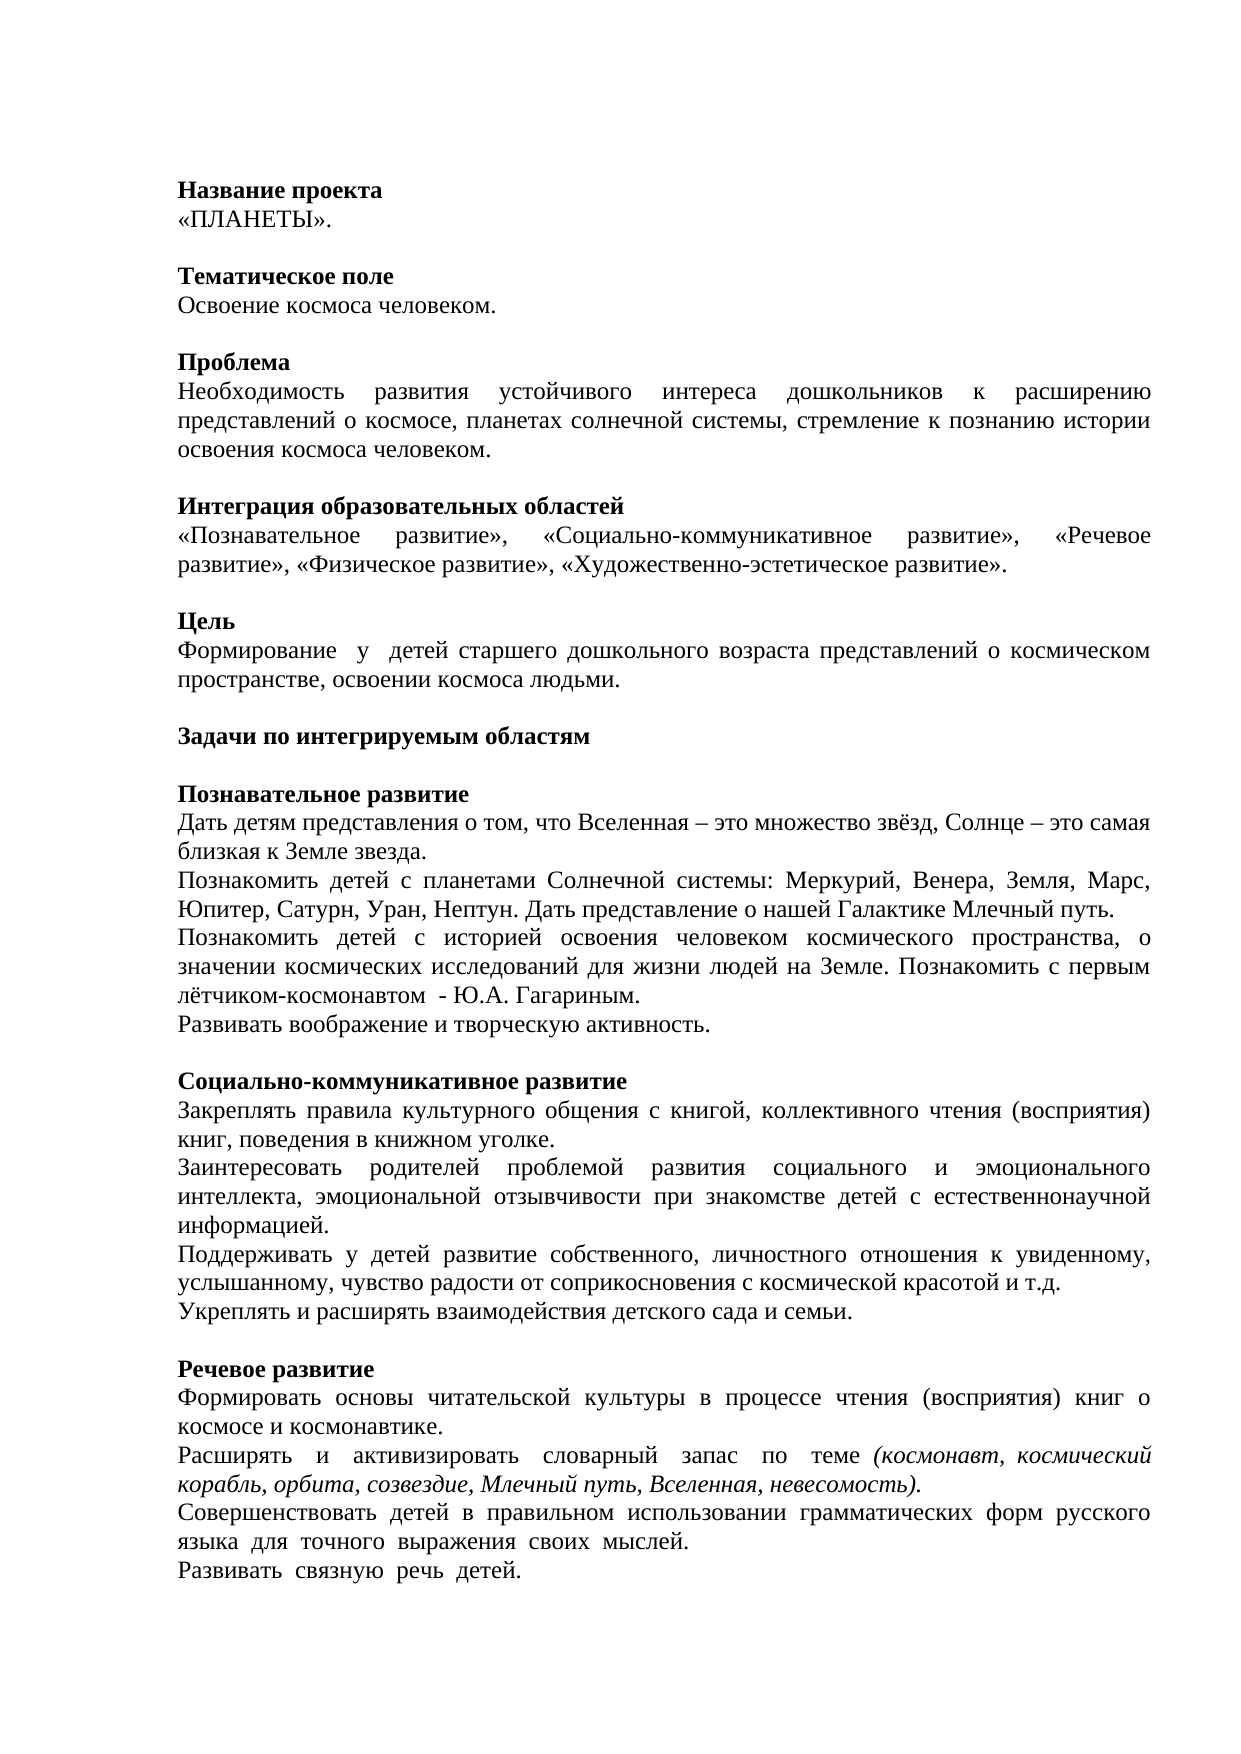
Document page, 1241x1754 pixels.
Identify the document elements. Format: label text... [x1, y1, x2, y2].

text Проблема [177, 347, 1152, 376]
text Цель [177, 606, 1152, 635]
text Интеграция образовательных областей [177, 491, 1152, 520]
text Задачи по интегрируемым областям [177, 721, 1152, 750]
text Познакомить детей с историей освоения человеком космического пространства, о значении космических исследований для жизни людей на Земле. Познакомить с первым лётчиком-космонавтом - Ю.А. Гагариным. [177, 922, 1152, 1009]
text Тематическое поле [177, 261, 1152, 290]
text Познавательное развитие [177, 779, 1152, 807]
text Развивать связную речь детей. [177, 1555, 1152, 1584]
text Необходимость развития устойчивого интереса дошкольников к расширению представлений о космосе, планетах солнечной системы, стремление к познанию истории освоения космоса человеком. [177, 376, 1152, 462]
text Освоение космоса человеком. [177, 290, 1152, 319]
text Укреплять и расширять взаимодействия детского сада и семьи. [177, 1296, 1152, 1325]
text Формирование у детей старшего дошкольного возраста представлений о космическом пространстве, освоении космоса людьми. [177, 635, 1152, 692]
text «Познавательное развитие», «Социально-коммуникативное развитие», «Речевое развитие», «Физическое развитие», «Художественно-эстетическое развитие». [177, 520, 1152, 577]
text Познакомить детей с планетами Солнечной системы: Меркурий, Венера, Земля, Марс, Юпитер, Сатурн, Уран, Нептун. Дать представление о нашей Галактике Млечный путь. [177, 865, 1152, 922]
text Совершенствовать детей в правильном использовании грамматических форм русского языка для точного выражения своих мыслей. [177, 1497, 1152, 1555]
text Поддерживать у детей развитие собственного, личностного отношения к увиденному, услышанному, чувство радости от соприкосновения с космической красотой и т.д. [177, 1239, 1152, 1296]
text Развивать воображение и творческую активность. [177, 1009, 1152, 1037]
text Закреплять правила культурного общения с книгой, коллективного чтения (восприятия) книг, поведения в книжном уголке. [177, 1095, 1152, 1152]
text Название проекта [177, 175, 1152, 204]
text Речевое развитие [177, 1354, 1152, 1382]
text Дать детям представления о том, что Вселенная – это множество звёзд, Солнце – это самая близкая к Земле звезда. [177, 807, 1152, 865]
text Заинтересовать родителей проблемой развития социального и эмоционального интеллекта, эмоциональной отзывчивости при знакомстве детей с естественнонаучной информацией. [177, 1152, 1152, 1239]
text Социально-коммуникативное развитие [177, 1066, 1152, 1095]
text «ПЛАНЕТЫ». [177, 204, 1152, 232]
text Формировать основы читательской культуры в процессе чтения (восприятия) книг о космосе и космонавтике. [177, 1382, 1152, 1440]
text Расширять и активизировать словарный запас по теме (космонавт, космический корабль, орбита, созвездие, Млечный путь, Вселенная, невесомость). [177, 1440, 1152, 1497]
